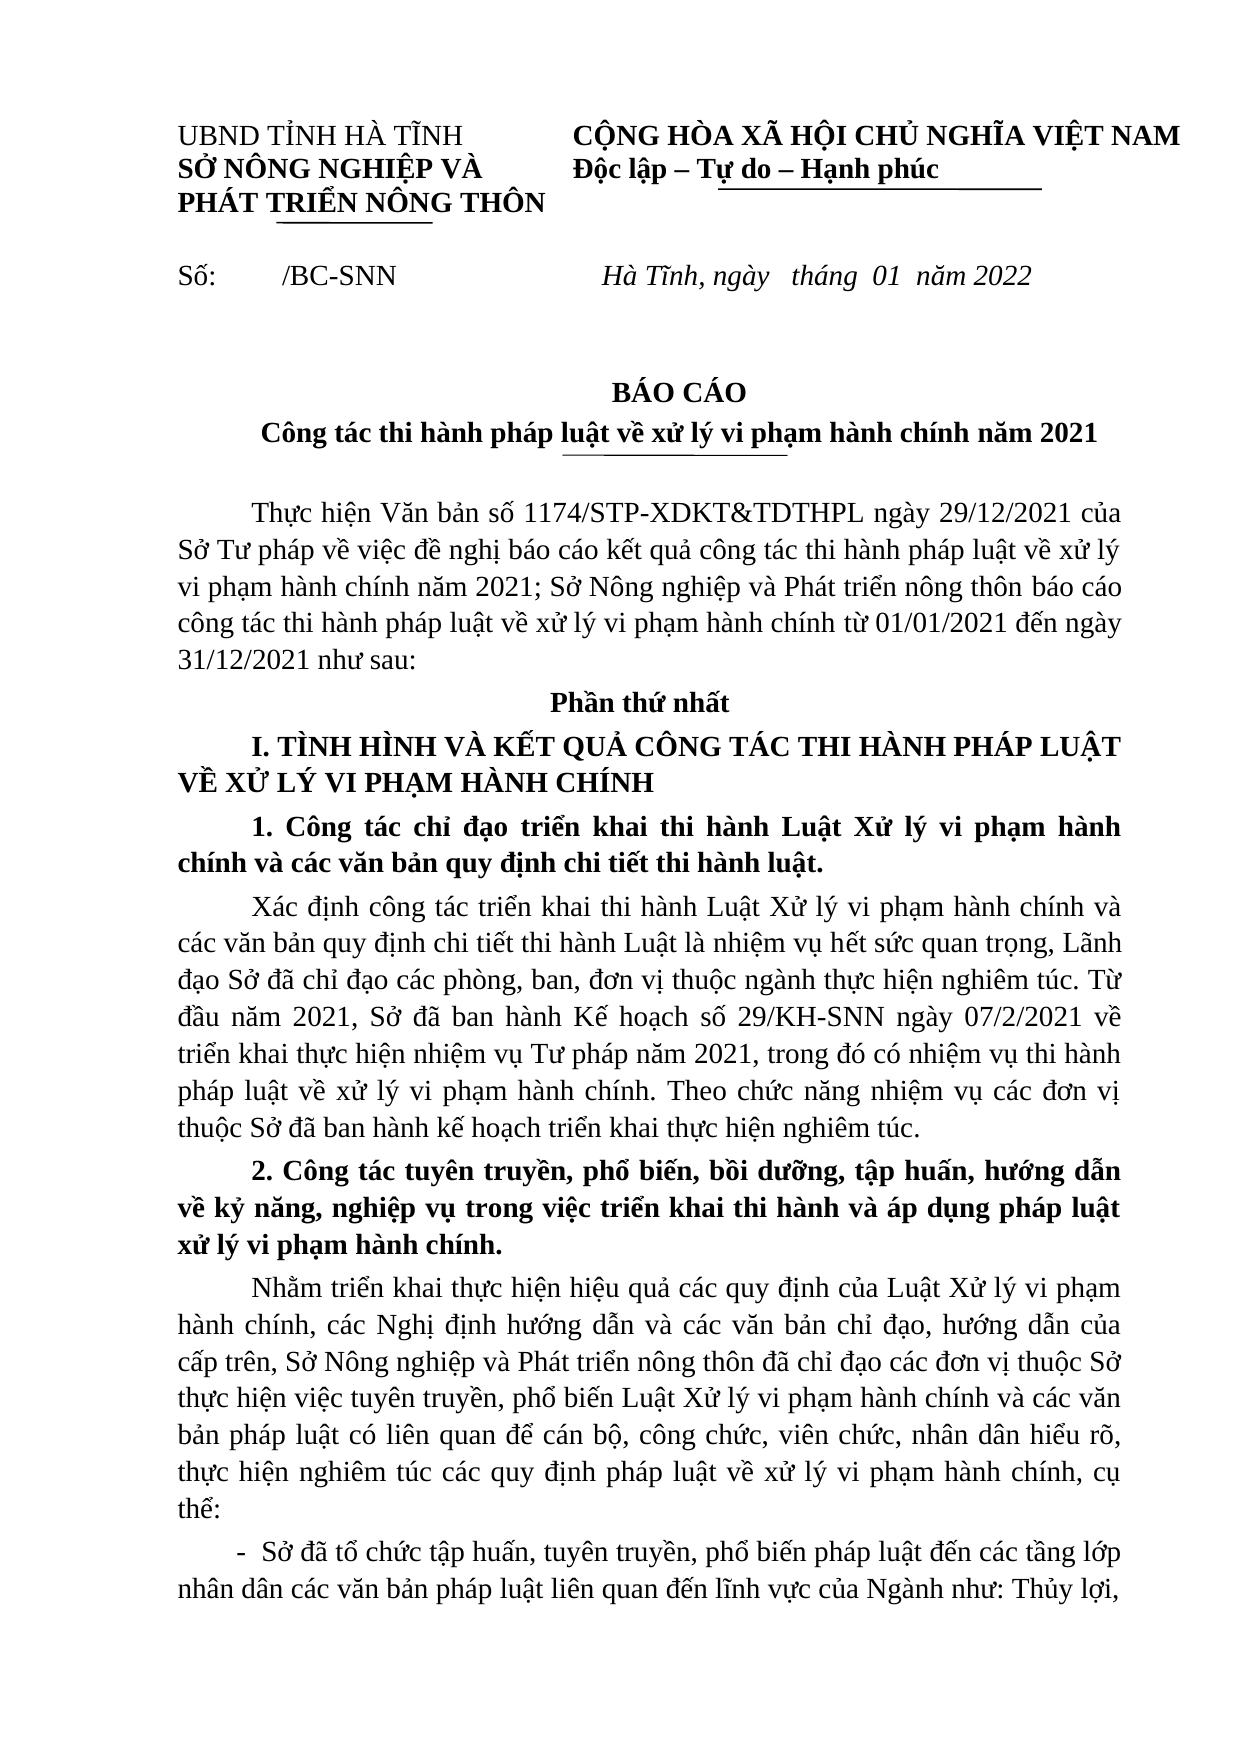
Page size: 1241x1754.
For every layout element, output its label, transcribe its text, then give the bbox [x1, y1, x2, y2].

text Xác định công tác triển khai thi hành Luật Xử lý vi phạm hành chính và các văn bản quy định chi tiết thi hành Luật là nhiệm vụ hết sức quan trọng, Lãnh đạo Sở đã chỉ đạo các phòng, ban, đơn vị thuộc ngành thực hiện nghiêm túc. Từ đầu năm 2021, Sở đã ban hành Kế hoạch số 29/KH-SNN ngày 07/2/2021 về triển khai thực hiện nhiệm vụ Tư pháp năm 2021, trong đó có nhiệm vụ thi hành pháp luật về xử lý vi phạm hành chính. Theo chức năng nhiệm vụ các đơn vị thuộc Sở đã ban hành kế hoạch triển khai thực hiện nghiêm túc. [177, 889, 1122, 1143]
text 2. Công tác tuyên truyền, phổ biến, bồi dưỡng, tập huấn, hướng dẫn về kỷ năng, nghiệp vụ trong việc triển khai thi hành và áp dụng pháp luật xử lý vi phạm hành chính. [177, 1153, 1122, 1260]
text 1. Công tác chỉ đạo triển khai thi hành Luật Xử lý vi phạm hành chính và các văn bản quy định chi tiết thi hành luật. [177, 809, 1122, 879]
text Thực hiện Văn bản số 1174/STP-XDKT&TDTHPL ngày 29/12/2021 của Sở Tư pháp về việc đề nghị báo cáo kết quả công tác thi hành pháp luật về xử lý vi phạm hành chính năm 2021; Sở Nông nghiệp và Phát triển nông thôn báo cáo công tác thi hành pháp luật về xử lý vi phạm hành chính từ 01/01/2021 đến ngày 31/12/2021 như sau: [177, 495, 1122, 676]
text Phần thứ nhất [177, 686, 1122, 719]
subtitle BÁO CÁO [177, 376, 1122, 409]
table_cell Hà Tĩnh, ngày tháng 01 năm 2022 [561, 252, 1196, 292]
text I. TÌNH HÌNH VÀ KẾT QUẢ CÔNG TÁC THI HÀNH PHÁP LUẬT VỀ XỬ LÝ VI PHẠM HÀNH CHÍNH [177, 729, 1122, 799]
table_header UBND TỈNH HÀ TĨNH SỞ NÔNG NGHIỆP VÀ PHÁT TRIỂN NÔNG THÔN [166, 118, 561, 252]
text Công tác thi hành pháp luật về xử lý vi phạm hành chính năm 2021 [177, 415, 1122, 449]
table_header CỘNG HÒA XÃ HỘI CHỦ NGHĨA VIỆT NAM Độc lập – Tự do – Hạnh phúc [561, 118, 1196, 252]
text Nhằm triển khai thực hiện hiệu quả các quy định của Luật Xử lý vi phạm hành chính, các Nghị định hướng dẫn và các văn bản chỉ đạo, hướng dẫn của cấp trên, Sở Nông nghiệp và Phát triển nông thôn đã chỉ đạo các đơn vị thuộc Sở thực hiện việc tuyên truyền, phổ biến Luật Xử lý vi phạm hành chính và các văn bản pháp luật có liên quan để cán bộ, công chức, viên chức, nhân dân hiểu rõ, thực hiện nghiêm túc các quy định pháp luật về xử lý vi phạm hành chính, cụ thể: [177, 1270, 1122, 1525]
text - Sở đã tổ chức tập huấn, tuyên truyền, phổ biến pháp luật đến các tầng lớp nhân dân các văn bản pháp luật liên quan đến lĩnh vực của Ngành như: Thủy lợi, [177, 1534, 1122, 1605]
table_cell Số: /BC-SNN [166, 252, 561, 292]
